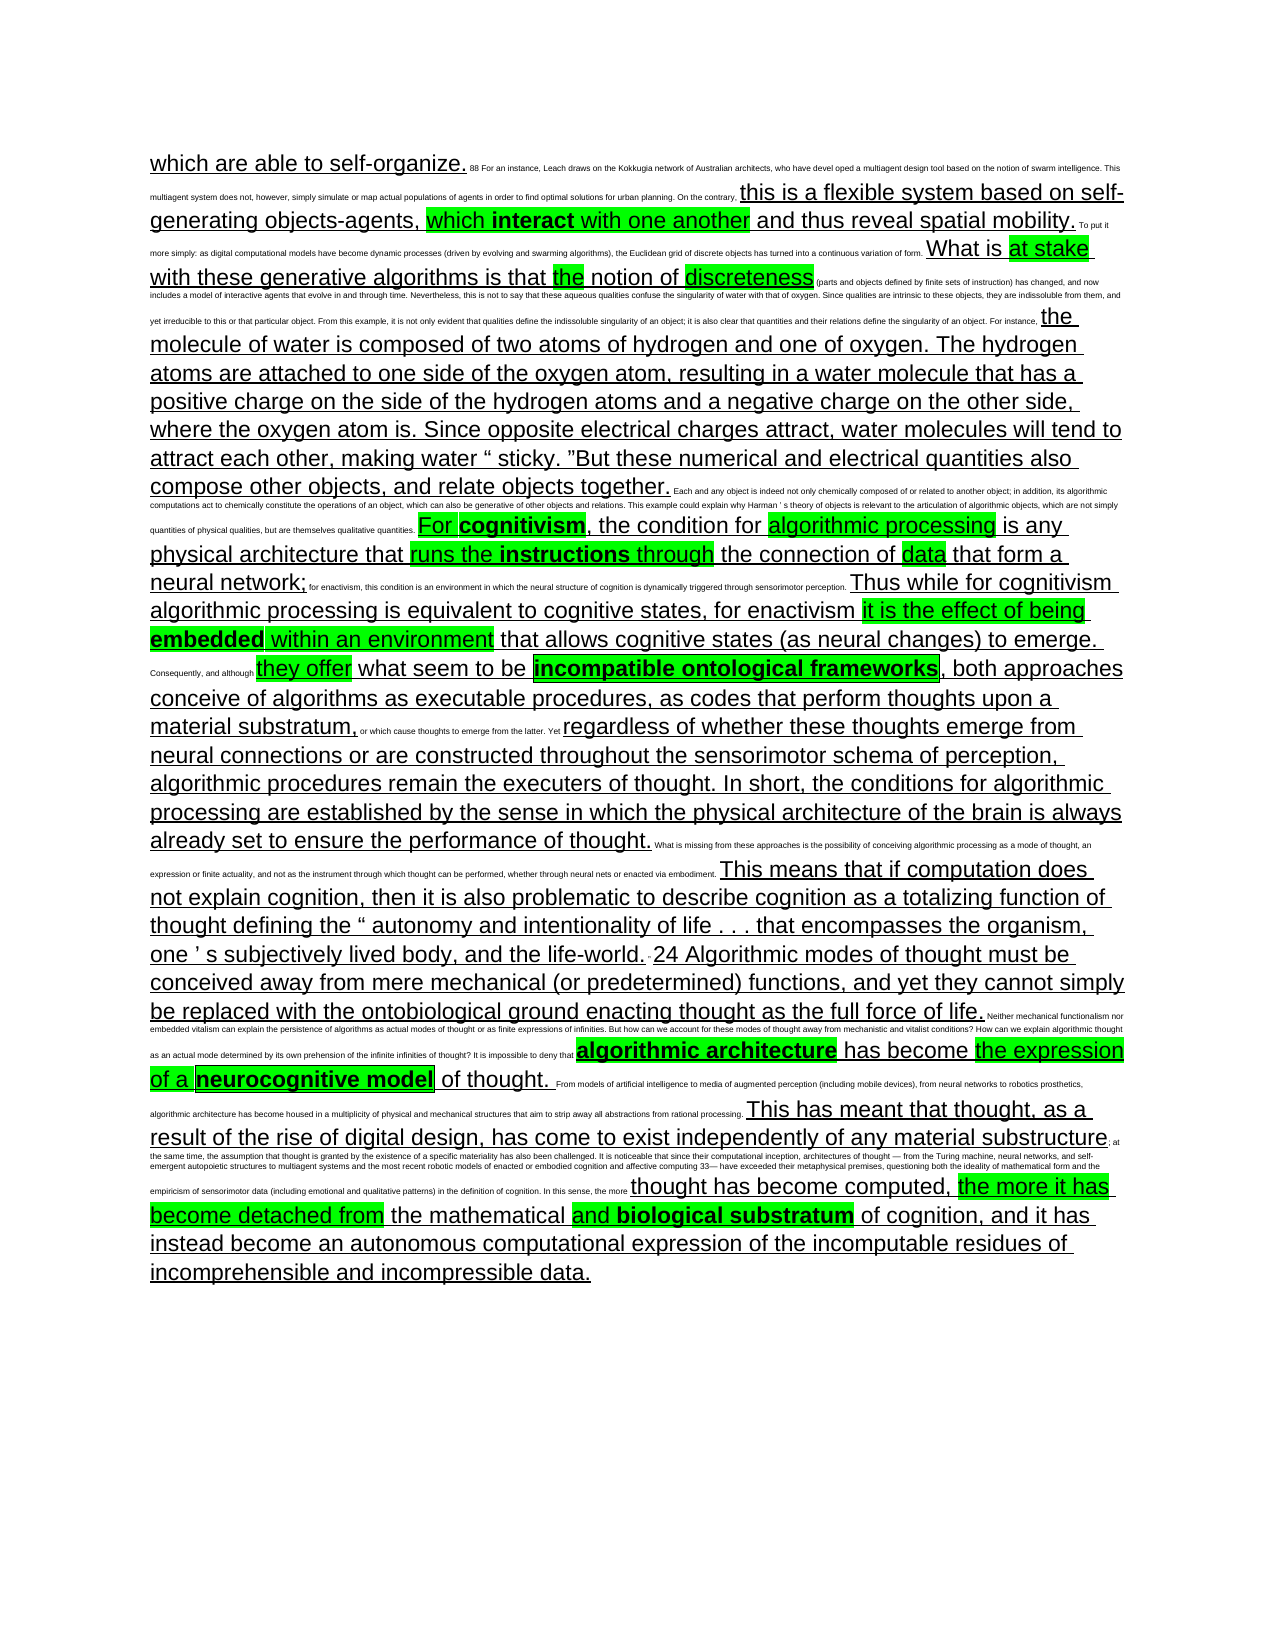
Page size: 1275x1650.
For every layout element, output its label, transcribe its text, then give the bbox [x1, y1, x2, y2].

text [150, 150, 1125, 992]
